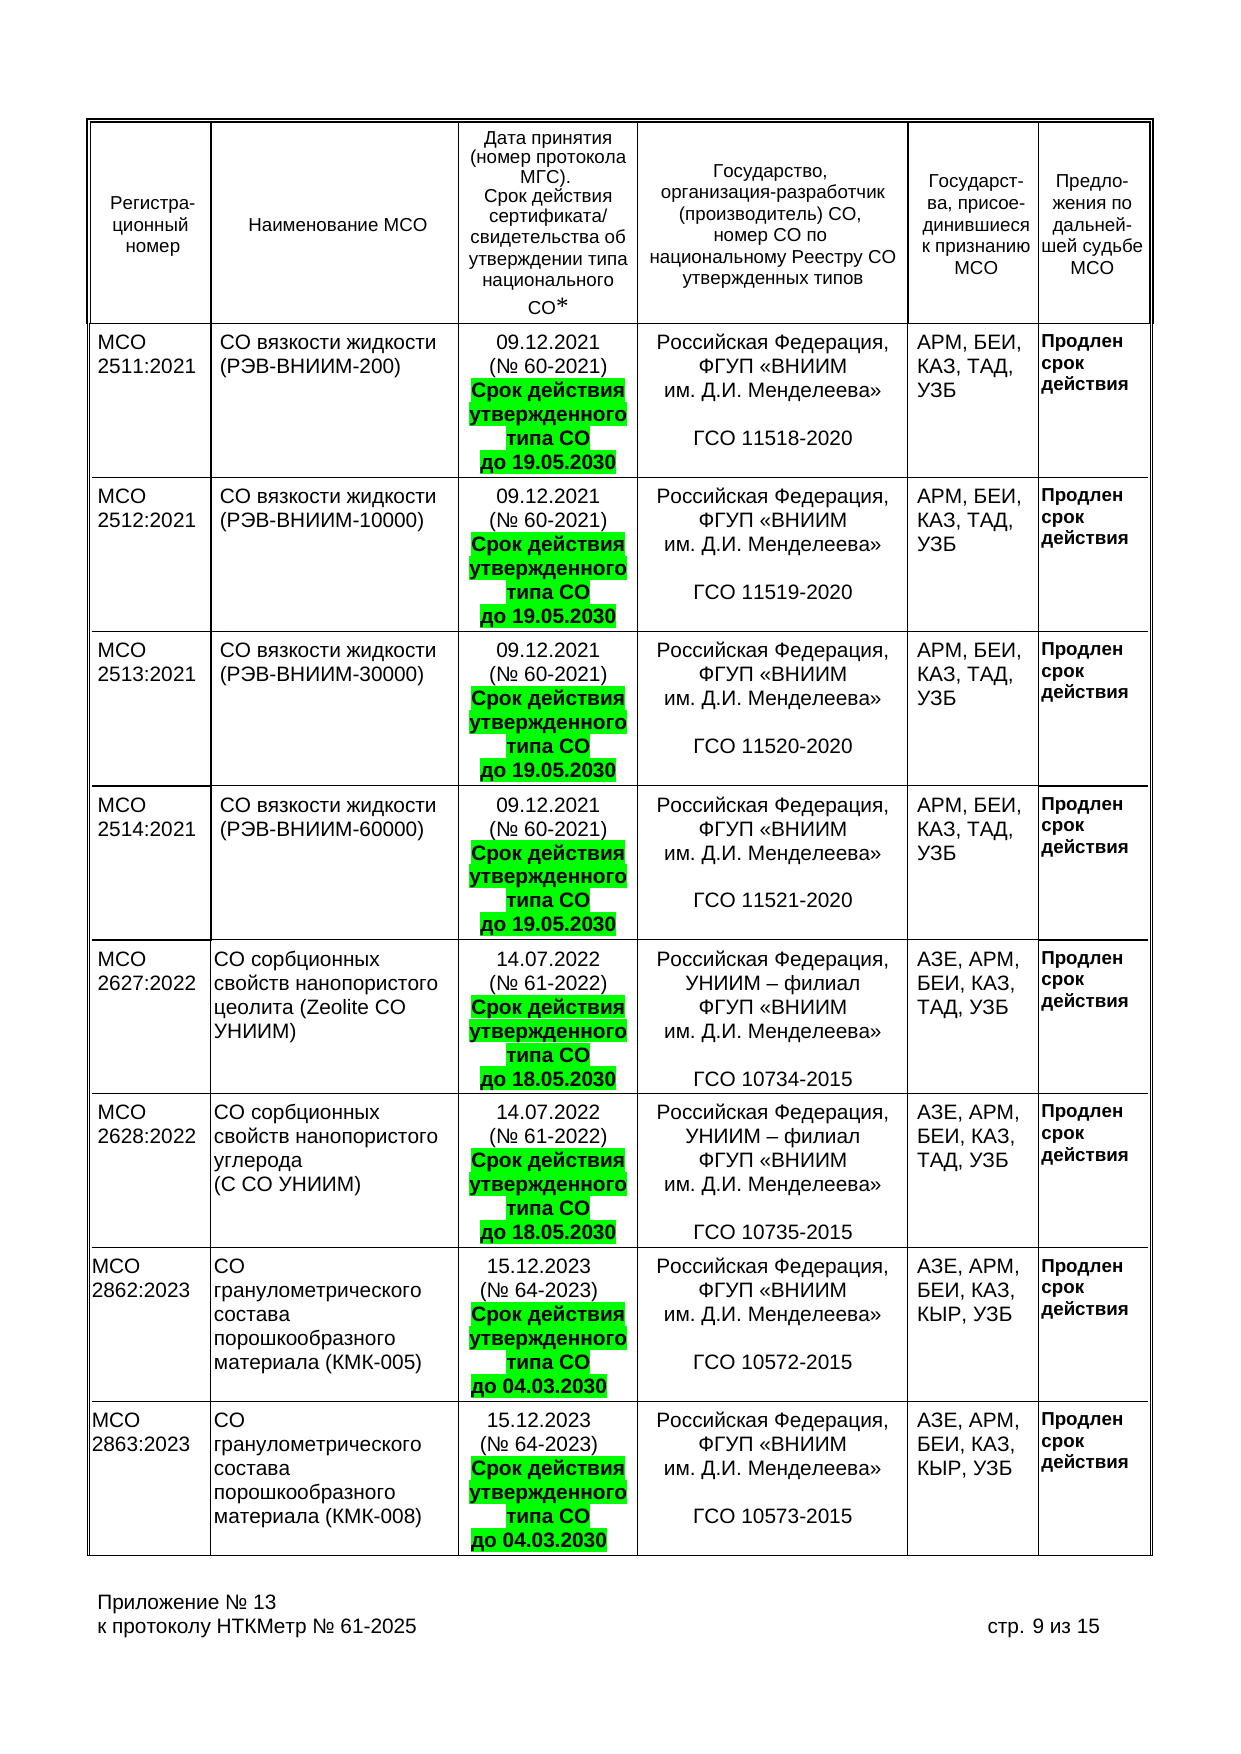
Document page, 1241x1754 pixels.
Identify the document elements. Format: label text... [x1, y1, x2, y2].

table_cell СО вязкости жидкости (РЭВ-ВНИИМ-60000) [212, 786, 458, 939]
table_cell АРМ, БЕИ, КАЗ, ТАД, УЗБ [908, 786, 1038, 939]
table_cell СО гранулометрического состава порошкообразного материала (КМК-008) [211, 1402, 458, 1555]
table_cell Российская Федерация, УНИИМ – филиал ФГУП «ВНИИМ им. Д.И. Менделеева» ГСО 10735-2015 [638, 1094, 907, 1247]
table_cell Продлен срок действия [1039, 477, 1150, 631]
table_cell АЗЕ, АРМ, БЕИ, КАЗ, КЫР, УЗБ [908, 1402, 1038, 1555]
table_cell АРМ, БЕИ, КАЗ, ТАД, УЗБ [908, 478, 1038, 631]
table_cell 15.12.2023 (№ 64-2023) Срок действия утвержденного типа СО до 04.03.2030 [459, 1248, 637, 1401]
table_cell СО сорбционных свойств нанопористого углерода (С СО УНИИМ) [211, 1094, 458, 1247]
table_cell Продлен срок действия [1039, 324, 1150, 477]
table_cell 14.07.2022 (№ 61-2022) Срок действия утвержденного типа СО до 18.05.2030 [459, 1094, 637, 1247]
table_cell МСО 2862:2023 [90, 1247, 210, 1401]
table_cell СО сорбционных свойств нанопористого цеолита (Zeolite CО УНИИМ) [211, 940, 458, 1093]
table_header Регистра-ционный номер [91, 123, 210, 322]
table_header Государство, организация-разработчик (производитель) СО, номер СО по национальному Реестру СО утвержденных типов [638, 123, 907, 322]
table_cell МСО 2512:2021 [90, 477, 210, 631]
table_cell АЗЕ, АРМ, БЕИ, КАЗ, КЫР, УЗБ [908, 1248, 1038, 1401]
table_cell Российская Федерация, ФГУП «ВНИИМ им. Д.И. Менделеева» ГСО 11521-2020 [638, 786, 907, 939]
table_header Дата принятия (номер протокола МГС). Срок действия сертификата/ свидетельства об утверждении типа национального СО* [459, 123, 637, 322]
table_cell Российская Федерация, ФГУП «ВНИИМ им. Д.И. Менделеева» ГСО 11518-2020 [638, 324, 907, 477]
table_cell 09.12.2021 (№ 60-2021) Срок действия утвержденного типа СО до 19.05.2030 [459, 324, 637, 477]
table_cell СО вязкости жидкости (РЭВ-ВНИИМ-200) [212, 324, 458, 477]
table_cell МСО 2514:2021 [90, 785, 210, 939]
table_cell Российская Федерация, ФГУП «ВНИИМ им. Д.И. Менделеева» ГСО 11519-2020 [638, 478, 907, 631]
table_cell СО гранулометрического состава порошкообразного материала (КМК-005) [211, 1248, 458, 1401]
table_cell 09.12.2021 (№ 60-2021) Срок действия утвержденного типа СО до 19.05.2030 [459, 478, 637, 631]
table_cell Продлен срок действия [1039, 1247, 1150, 1401]
table_cell 14.07.2022 (№ 61-2022) Срок действия утвержденного типа СО до 18.05.2030 [459, 940, 637, 1093]
table_cell Российская Федерация, ФГУП «ВНИИМ им. Д.И. Менделеева» ГСО 11520-2020 [638, 632, 907, 785]
table_header Наименование МСО [212, 123, 458, 322]
table_header Государст-ва, присое-динившиеся к признанию МСО [909, 123, 1038, 322]
table_cell МСО 2511:2021 [90, 324, 210, 477]
table_cell Российская Федерация, УНИИМ – филиал ФГУП «ВНИИМ им. Д.И. Менделеева» ГСО 10734-2015 [638, 940, 907, 1093]
table_cell Продлен срок действия [1039, 631, 1150, 785]
table_cell МСО 2513:2021 [90, 631, 210, 785]
table_cell Российская Федерация, ФГУП «ВНИИМ им. Д.И. Менделеева» ГСО 10572-2015 [638, 1248, 907, 1401]
table_cell 09.12.2021 (№ 60-2021) Срок действия утвержденного типа СО до 19.05.2030 [459, 632, 637, 785]
table_cell АРМ, БЕИ, КАЗ, ТАД, УЗБ [908, 324, 1038, 477]
table_cell МСО 2627:2022 [90, 939, 210, 1093]
table_cell МСО 2863:2023 [90, 1401, 210, 1555]
table_cell СО вязкости жидкости (РЭВ-ВНИИМ-10000) [212, 478, 458, 631]
table_cell Продлен срок действия [1039, 939, 1150, 1093]
table_cell Продлен срок действия [1039, 1401, 1150, 1555]
table_cell 09.12.2021 (№ 60-2021) Срок действия утвержденного типа СО до 19.05.2030 [459, 786, 637, 939]
table_cell СО вязкости жидкости (РЭВ-ВНИИМ-30000) [212, 632, 458, 785]
table_cell Продлен срок действия [1039, 1093, 1150, 1247]
table_cell 15.12.2023 (№ 64-2023) Срок действия утвержденного типа СО до 04.03.2030 [459, 1402, 637, 1555]
table_cell АРМ, БЕИ, КАЗ, ТАД, УЗБ [908, 632, 1038, 785]
table_cell Продлен срок действия [1039, 785, 1150, 939]
table_cell Российская Федерация, ФГУП «ВНИИМ им. Д.И. Менделеева» ГСО 10573-2015 [638, 1402, 907, 1555]
table_cell АЗЕ, АРМ, БЕИ, КАЗ, ТАД, УЗБ [908, 1094, 1038, 1247]
table_header Предло-жения по дальней- шей судьбе МСО [1039, 123, 1149, 322]
table_cell АЗЕ, АРМ, БЕИ, КАЗ, ТАД, УЗБ [908, 940, 1038, 1093]
table_cell МСО 2628:2022 [90, 1093, 210, 1247]
